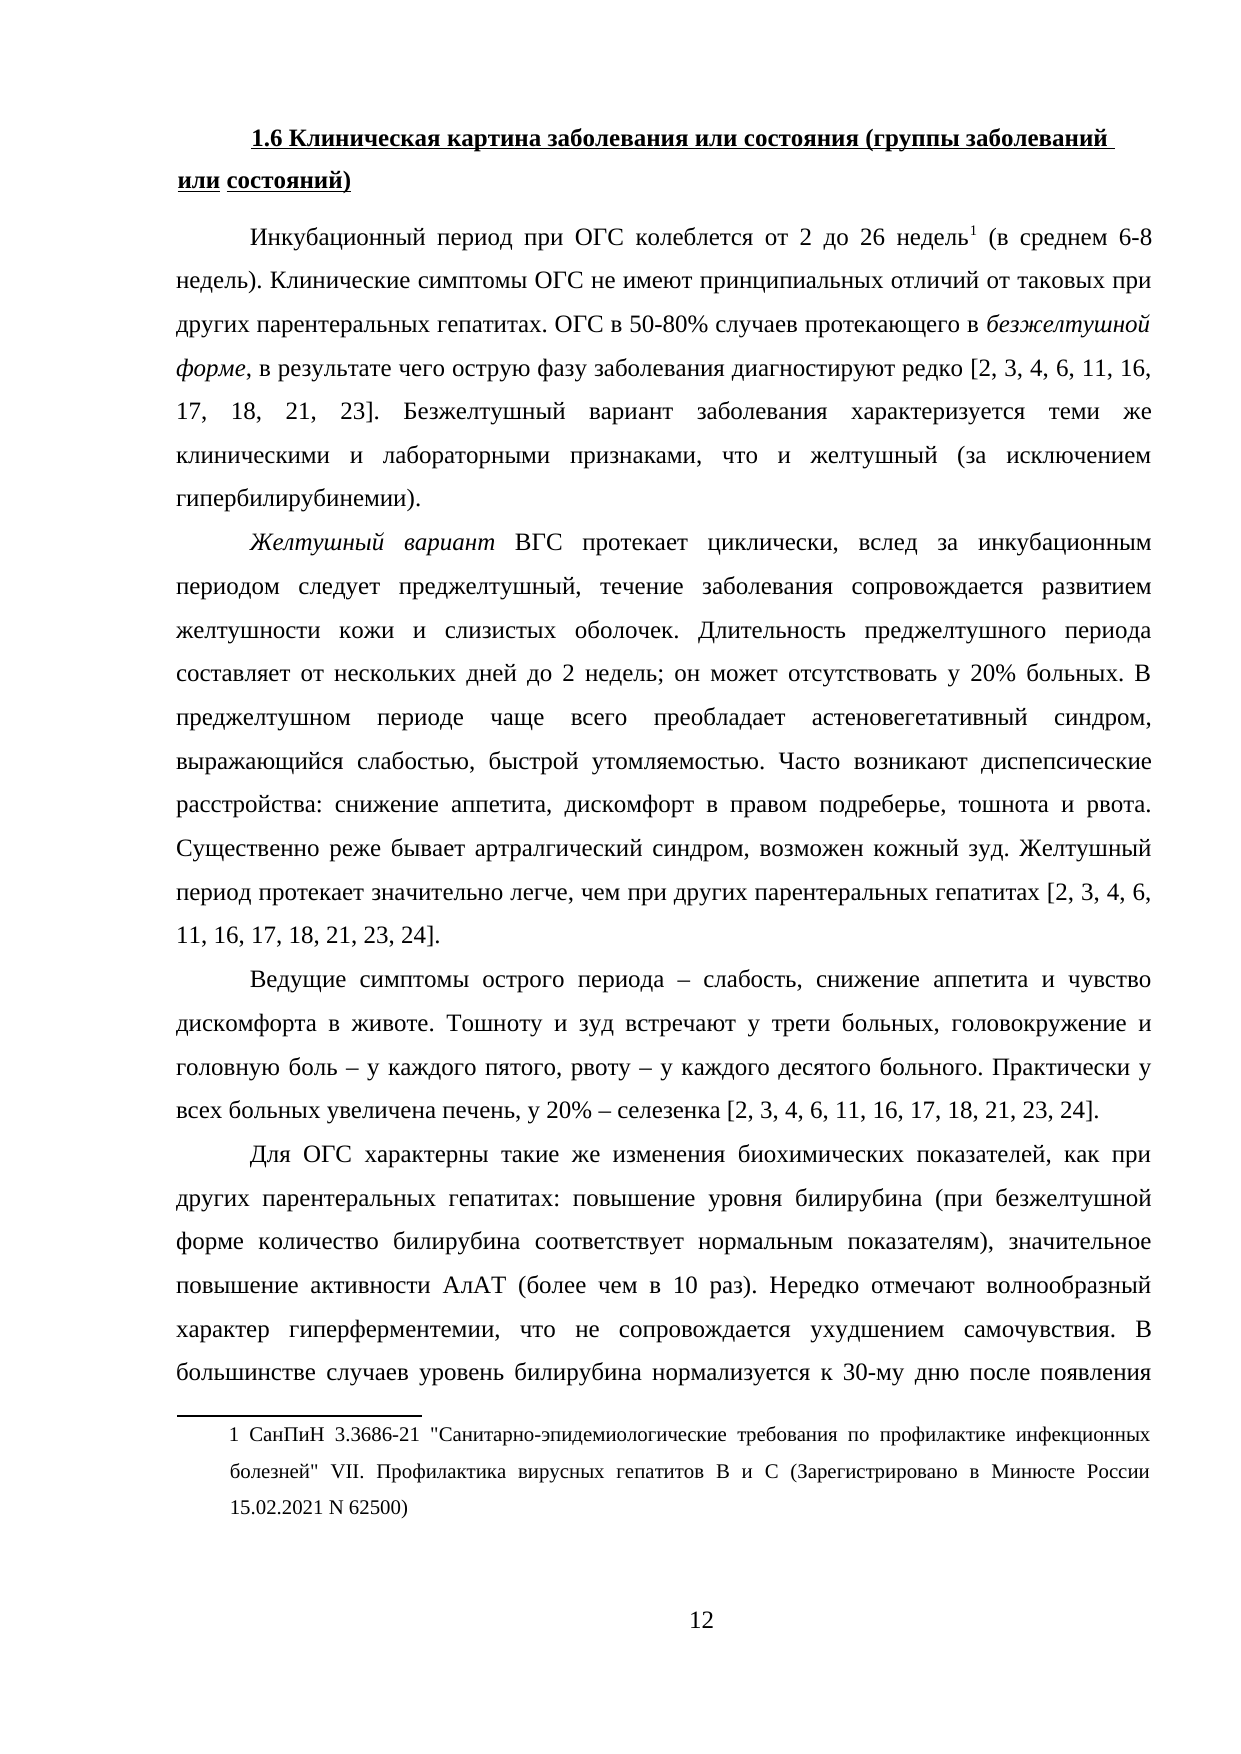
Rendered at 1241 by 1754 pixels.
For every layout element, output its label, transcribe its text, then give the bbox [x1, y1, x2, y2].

text Желтушный вариант ВГС протекает циклически, вслед за инкубационным периодом следует преджелтушный, течение заболевания сопровождается развитием желтушности кожи и слизистых оболочек. Длительность преджелтушного периода составляет от нескольких дней до 2 недель; он может отсутствовать у 20% больных. В преджелтушном периоде чаще всего преобладает астеновегетативный синдром, выражающийся слабостью, быстрой утомляемостью. Часто возникают диспепсические расстройства: снижение аппетита, дискомфорт в правом подреберье, тошнота и рвота. Существенно реже бывает артралгический синдром, возможен кожный зуд. Желтушный период протекает значительно легче, чем при других парентеральных гепатитах [2, 3, 4, 6, 11, 16, 17, 18, 21, 23, 24]. [176, 527, 1152, 949]
text Инкубационный период при ОГС колеблется от 2 до 26 недель (в среднем 6-8 недель). Клинические симптомы ОГС не имеют принципиальных отличий от таковых при других парентеральных гепатитах. ОГС в 50-80% случаев протекающего в безжелтушной форме, в результате чего острую фазу заболевания диагностируют редко [2, 3, 4, 6, 11, 16, 17, 18, 21, 23]. Безжелтушный вариант заболевания характеризуется теми же клиническими и лабораторными признаками, что и желтушный (за исключением гипербилирубинемии). [176, 222, 1152, 512]
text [176, 1139, 1152, 1386]
text Ведущие симптомы острого периода – слабость, снижение аппетита и чувство дискомфорта в животе. Тошноту и зуд встречают у трети больных, головокружение и головную боль – у каждого пятого, рвоту – у каждого десятого больного. Практически у всех больных увеличена печень, у 20% – селезенка [2, 3, 4, 6, 11, 16, 17, 18, 21, 23, 24]. [176, 964, 1152, 1124]
subtitle 1.6 Клиническая картина заболевания или состояния (группы заболеваний или состояний) [177, 123, 1152, 194]
